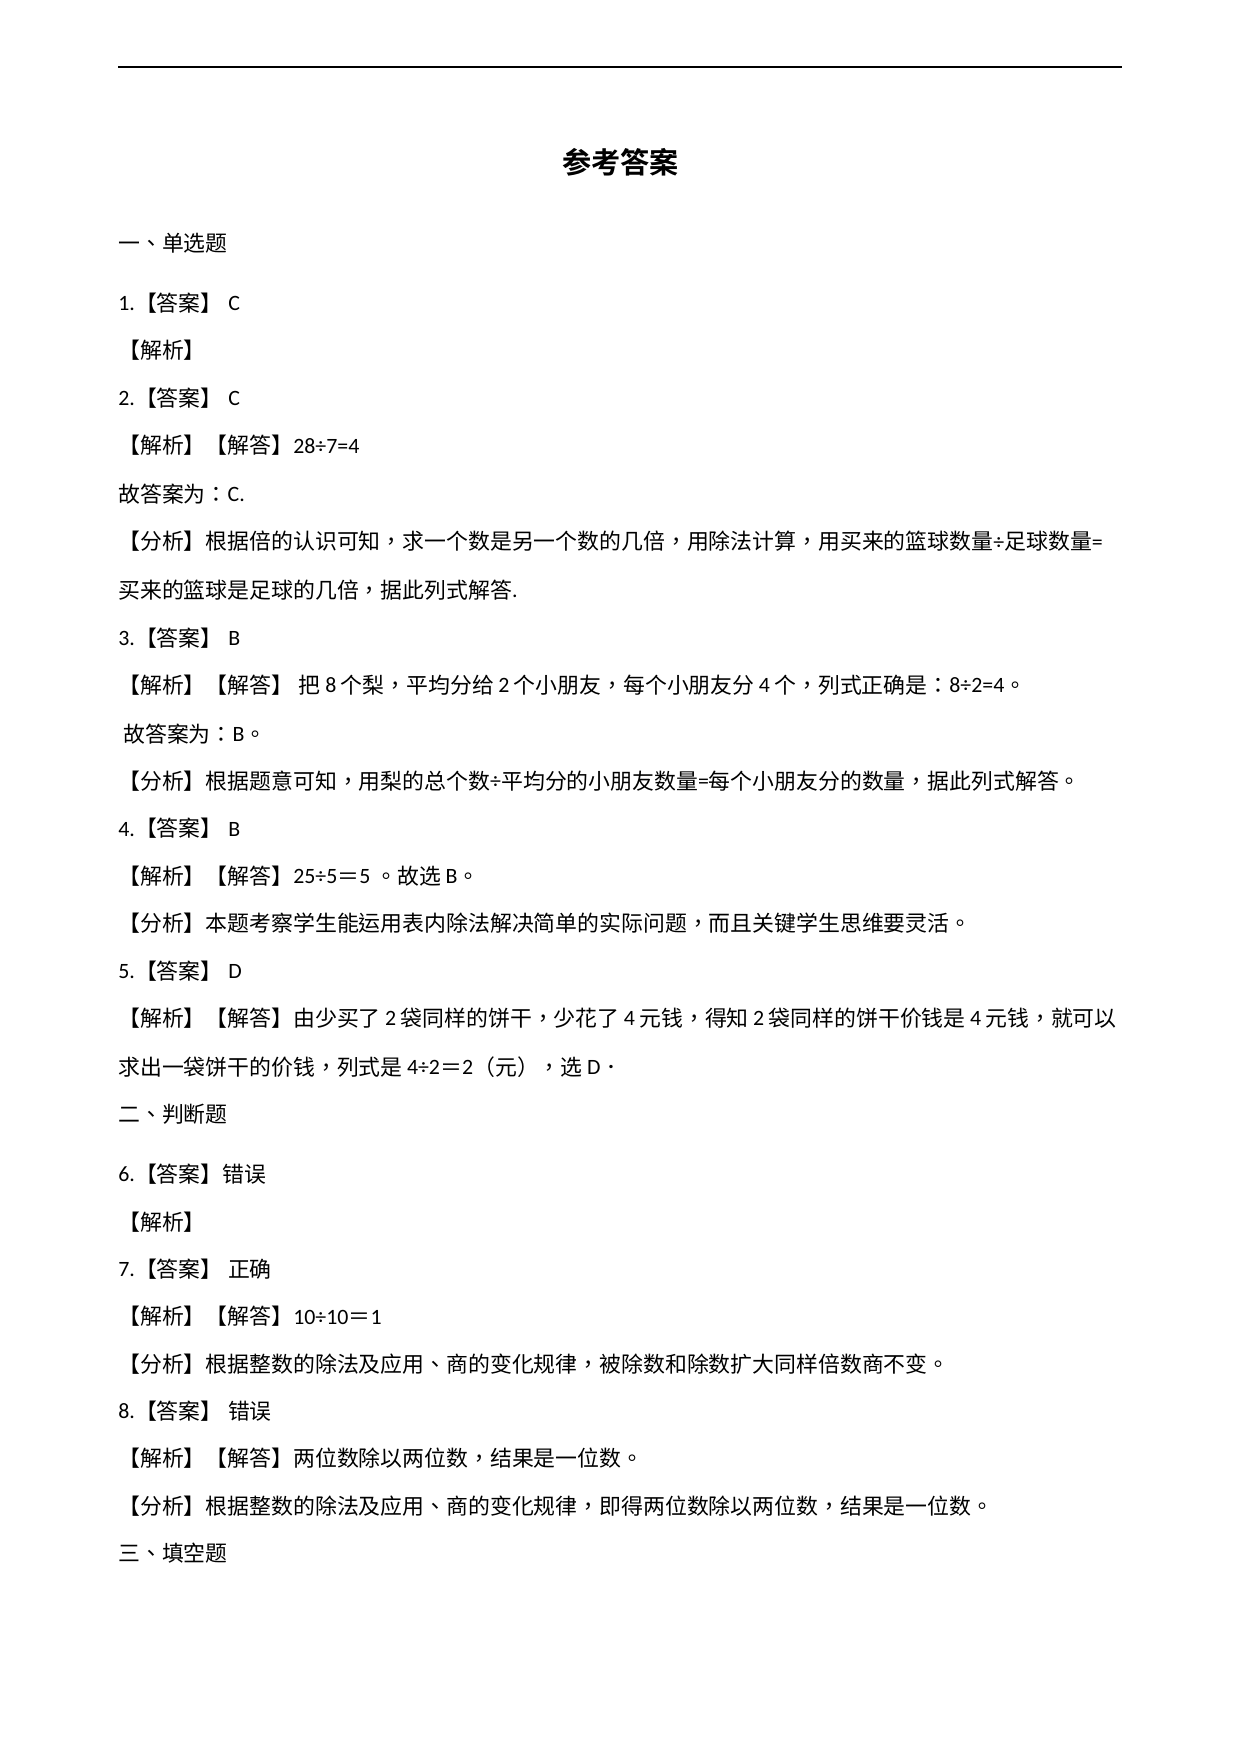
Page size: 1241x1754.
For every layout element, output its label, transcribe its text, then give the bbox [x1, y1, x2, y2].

text 三、填空题 [118, 1537, 1122, 1569]
text 【分析】根据题意可知，用梨的总个数÷平均分的小朋友数量=每个小朋友分的数量，据此列式解答。 [118, 765, 1122, 797]
text 3.【答案】 B [118, 621, 1122, 654]
text 【分析】根据整数的除法及应用、商的变化规律，被除数和除数扩大同样倍数商不变。 [118, 1347, 1122, 1380]
text 8.【答案】 错误 [118, 1395, 1122, 1427]
text 【解析】【解答】10÷10＝1 [118, 1300, 1122, 1332]
text 【解析】【解答】两位数除以两位数，结果是一位数。 [118, 1442, 1122, 1474]
text 1.【答案】 C [118, 287, 1122, 319]
text 【解析】【解答】25÷5＝5 。故选B。 [118, 859, 1122, 892]
text 5.【答案】 D [118, 954, 1122, 987]
text 【解析】【解答】 把8个梨，平均分给2个小朋友，每个小朋友分4个，列式正确是：8÷2=4。 故答案为：B。 [118, 668, 1122, 750]
text 2.【答案】 C [118, 381, 1122, 414]
text 【解析】【解答】28÷7=4 故答案为：C. [118, 429, 1122, 510]
text 7.【答案】 正确 [118, 1252, 1122, 1285]
text 【分析】本题考察学生能运用表内除法解决简单的实际问题，而且关键学生思维要灵活。 [118, 907, 1122, 939]
text 【分析】根据整数的除法及应用、商的变化规律，即得两位数除以两位数，结果是一位数。 [118, 1489, 1122, 1522]
text 【分析】根据倍的认识可知，求一个数是另一个数的几倍，用除法计算，用买来的篮球数量÷足球数量=买来的篮球是足球的几倍，据此列式解答. [118, 525, 1122, 606]
text 二、判断题 [118, 1098, 1122, 1130]
text 6.【答案】错误 [118, 1158, 1122, 1190]
text 【解析】 [118, 1205, 1122, 1238]
text 4.【答案】 B [118, 812, 1122, 844]
text 参考答案 [118, 129, 1122, 194]
text 【解析】【解答】由少买了2袋同样的饼干，少花了4元钱，得知2袋同样的饼干价钱是4元钱，就可以求出一袋饼干的价钱，列式是4÷2＝2（元），选D． [118, 1002, 1122, 1083]
text 【解析】 [118, 334, 1122, 367]
text 一、单选题 [118, 227, 1122, 259]
